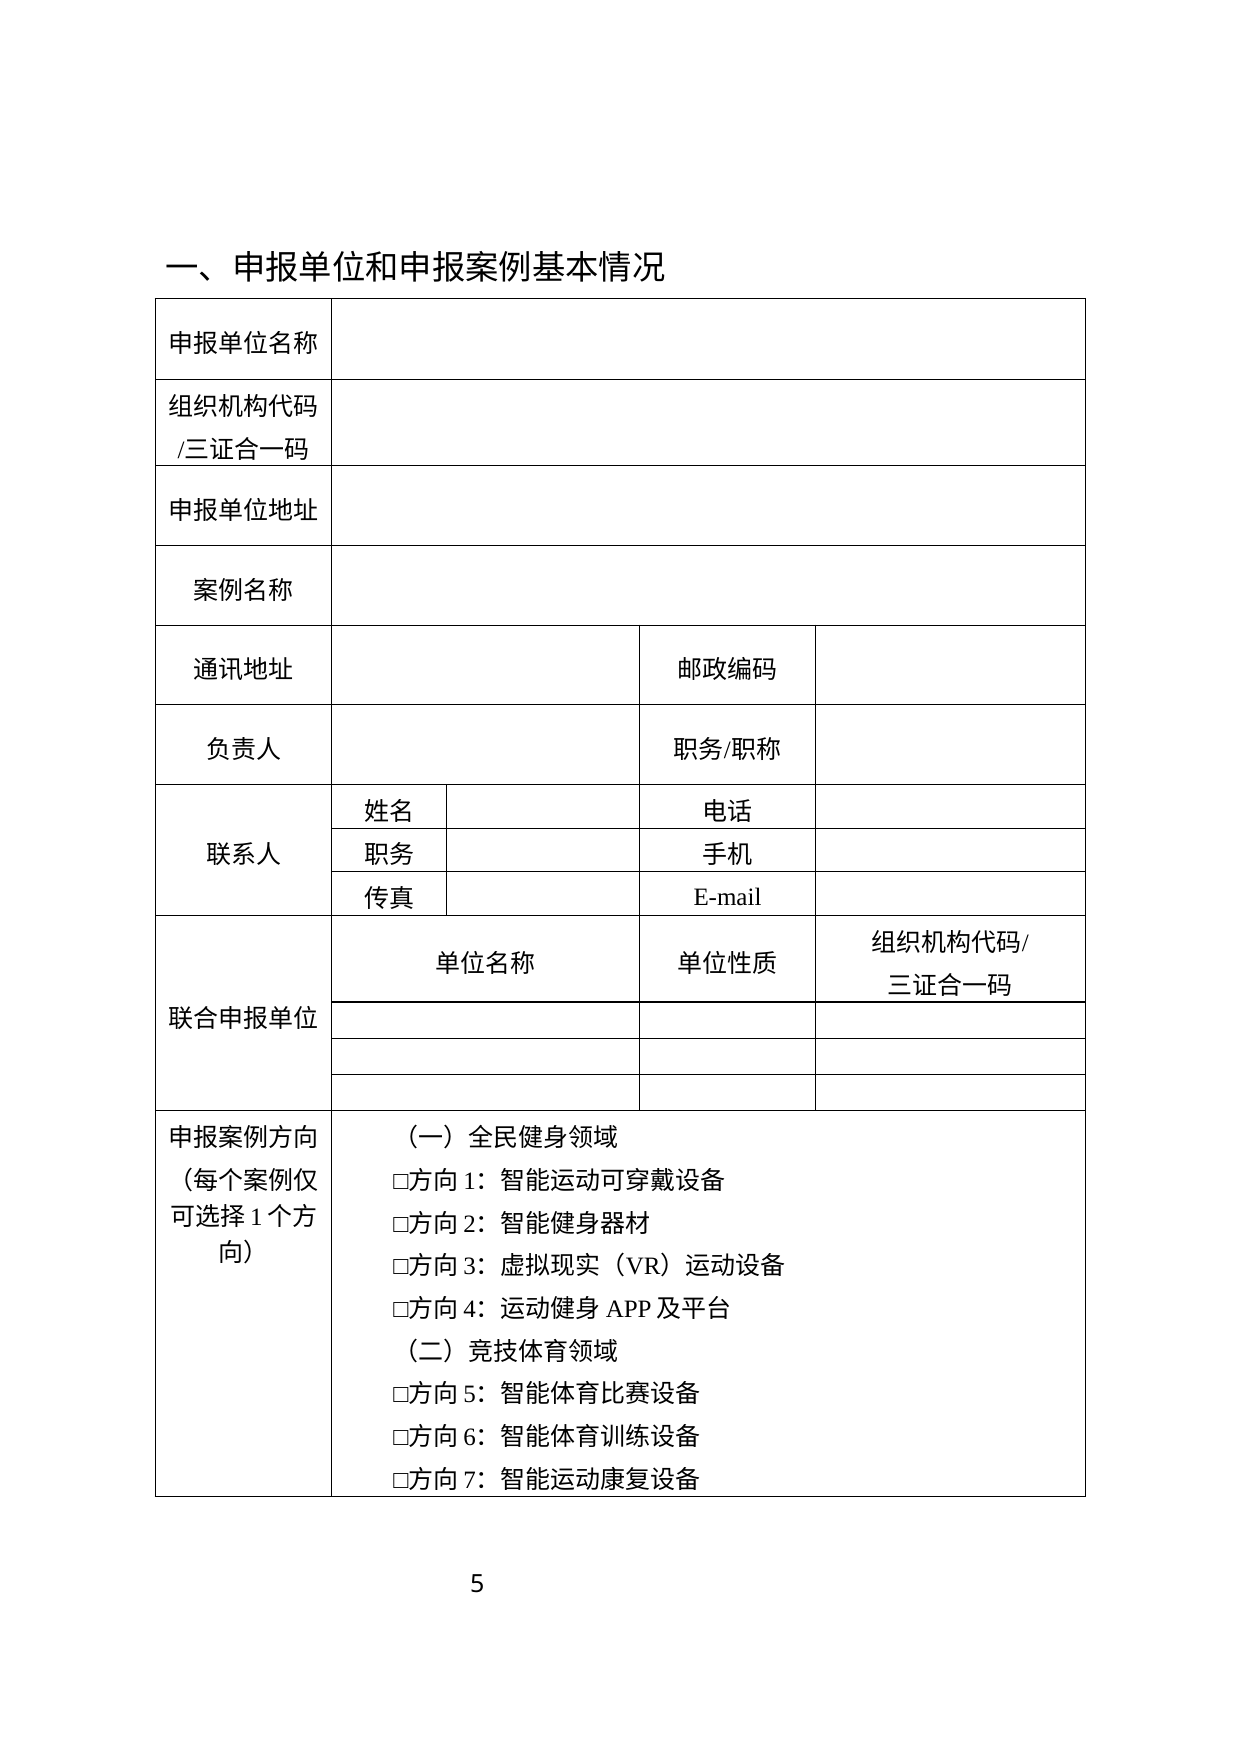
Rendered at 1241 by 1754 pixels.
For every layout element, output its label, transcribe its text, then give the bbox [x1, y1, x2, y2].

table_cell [156, 1111, 331, 1496]
table_cell 通讯地址 [156, 626, 331, 704]
table_cell E-mail [640, 872, 815, 915]
table_cell 手机 [640, 829, 815, 871]
table_cell 联系人 [156, 785, 331, 915]
table_cell 电话 [640, 785, 815, 827]
table_cell [332, 626, 639, 704]
table_cell [447, 785, 639, 827]
table_cell [816, 872, 1085, 915]
table_cell 邮政编码 [640, 626, 815, 704]
table_cell [332, 546, 1085, 624]
table_cell [332, 466, 1085, 545]
table_cell 单位性质 [640, 916, 815, 1001]
table_cell 单位名称 [332, 916, 639, 1001]
table_cell 联合申报单位 [156, 916, 331, 1110]
table_cell 传真 [332, 872, 446, 915]
table_header 申报单位名称 [156, 299, 331, 379]
table_cell 职务/职称 [640, 705, 815, 784]
text 一、申报单位和申报案例基本情况 [165, 233, 1075, 298]
table_cell [332, 380, 1085, 465]
table_cell 组织机构代码 /三证合一码 [156, 380, 331, 465]
table_cell [816, 1075, 1085, 1110]
table_cell [332, 1039, 639, 1074]
table_cell 申报单位地址 [156, 466, 331, 545]
table_cell [332, 1003, 639, 1038]
table_cell [816, 1039, 1085, 1074]
table_cell [447, 829, 639, 871]
table_header [332, 299, 1085, 379]
table_cell [447, 872, 639, 915]
table_cell [640, 1003, 815, 1038]
table_cell [816, 626, 1085, 704]
table_cell [816, 1003, 1085, 1038]
table_cell [816, 829, 1085, 871]
table_cell 组织机构代码/ 三证合一码 [816, 916, 1085, 1001]
table_cell 案例名称 [156, 546, 331, 624]
table_cell 姓名 [332, 785, 446, 827]
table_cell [332, 1111, 1085, 1496]
table_cell [640, 1075, 815, 1110]
table_cell [332, 705, 639, 784]
table_cell [816, 785, 1085, 827]
table_cell 负责人 [156, 705, 331, 784]
table_cell [332, 1075, 639, 1110]
table_cell 职务 [332, 829, 446, 871]
table_cell [816, 705, 1085, 784]
table_cell [640, 1039, 815, 1074]
